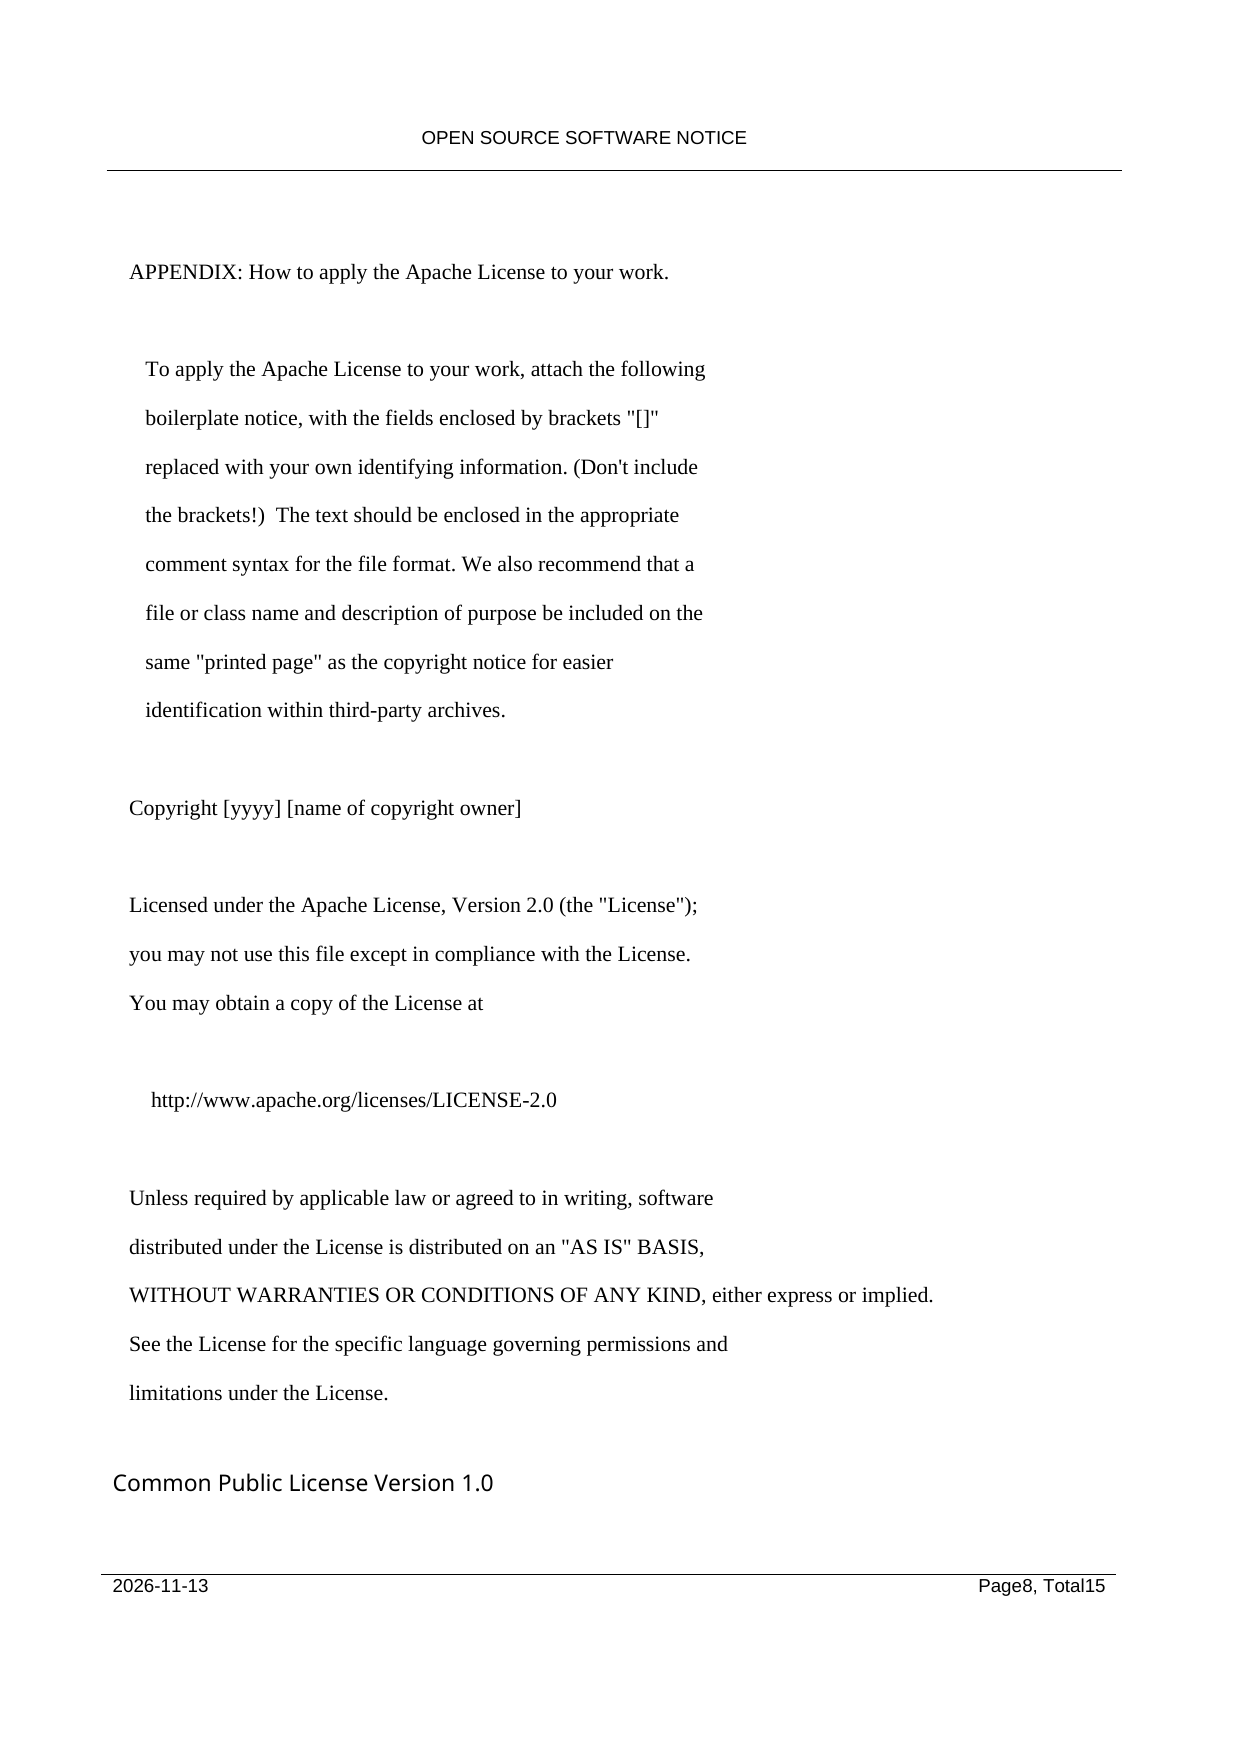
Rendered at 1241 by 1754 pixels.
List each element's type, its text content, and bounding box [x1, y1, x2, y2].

text Common Public License Version 1.0 [112, 1467, 1128, 1499]
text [112, 206, 1128, 1409]
